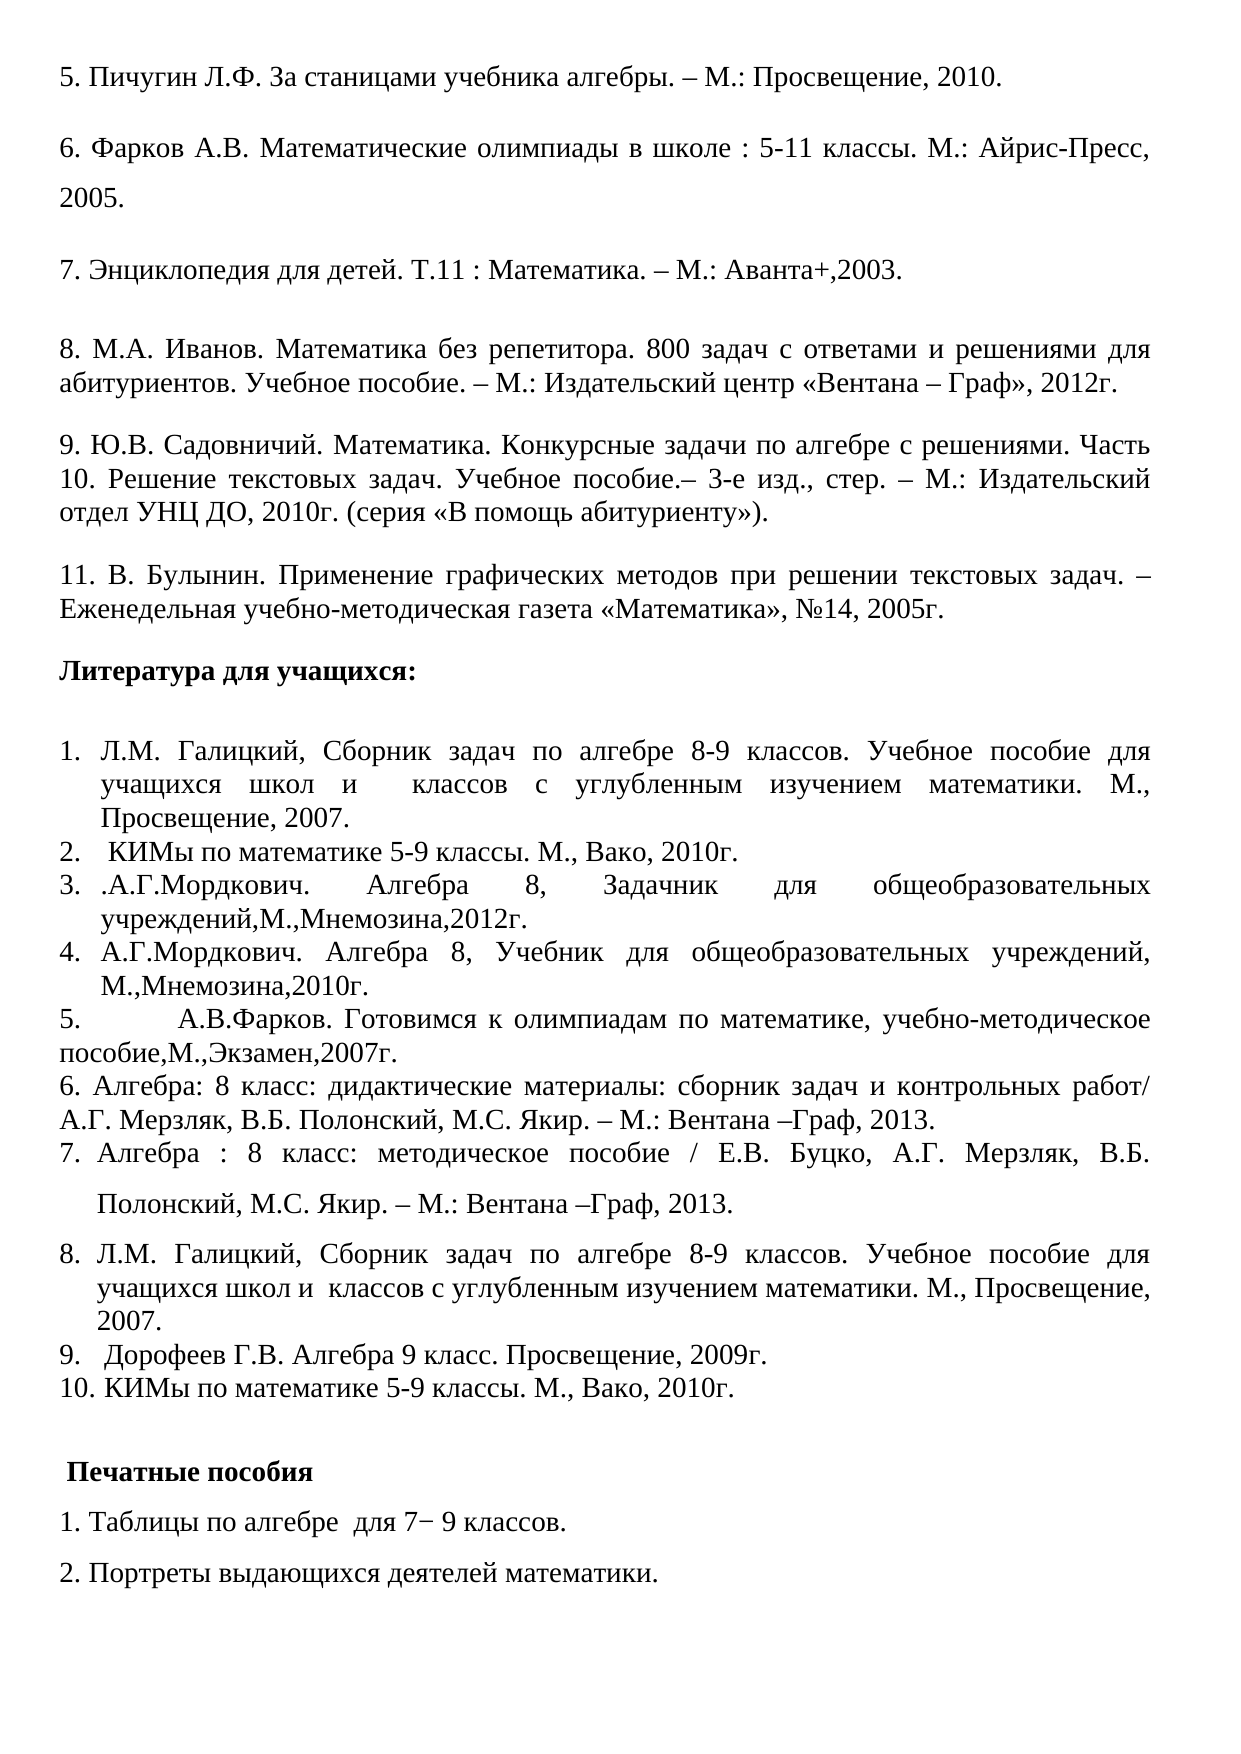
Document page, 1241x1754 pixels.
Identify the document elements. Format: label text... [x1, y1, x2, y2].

list КИМы по математике 5-9 классы. М., Вако, 2010г. [59, 834, 1152, 867]
text 9. Ю.В. Садовничий. Математика. Конкурсные задачи по алгебре с решениями. Часть 10. Решение текстовых задач. Учебное пособие.– 3-е изд., стер. – М.: Издательский отдел УНЦ ДО, 2010г. (серия «В помощь абитуриенту»). [59, 427, 1152, 528]
text 11. В. Булынин. Применение графических методов при решении текстовых задач. – Еженедельная учебно-методическая газета «Математика», №14, 2005г. [59, 557, 1152, 624]
text Литература для учащихся: [59, 653, 1152, 687]
text 7. Энциклопедия для детей. Т.11 : Математика. – М.: Аванта+,2003. [59, 252, 1152, 285]
text 2. Портреты выдающихся деятелей математики. [59, 1555, 1152, 1588]
list Алгебра : 8 класс: методическое пособие / Е.В. Буцко, А.Г. Мерзляк, В.Б. Полонский, М.С. Якир. – М.: Вентана –Граф, 2013. [59, 1136, 1152, 1219]
text 1. Таблицы по алгебре для 7− 9 классов. [59, 1504, 1152, 1538]
list Л.М. Галицкий, Сборник задач по алгебре 8-9 классов. Учебное пособие для учащихся школ и классов с углубленным изучением математики. М., Просвещение, 2007. [59, 1236, 1152, 1337]
list А.В.Фарков. Готовимся к олимпиадам по математике, учебно-методическое пособие,М.,Экзамен,2007г. 6. Алгебра: 8 класс: дидактические материалы: сборник задач и контрольных работ/ А.Г. Мерзляк, В.Б. Полонский, М.С. Якир. – М.: Вентана –Граф, 2013. [59, 1001, 1152, 1136]
list КИМы по математике 5-9 классы. М., Вако, 2010г. [59, 1370, 1152, 1404]
text 8. М.А. Иванов. Математика без репетитора. 800 задач с ответами и решениями для абитуриентов. Учебное пособие. – М.: Издательский центр «Вентана – Граф», 2012г. [59, 331, 1152, 398]
text 5. Пичугин Л.Ф. За станицами учебника алгебры. – М.: Просвещение, 2010. [59, 59, 1152, 93]
list .А.Г.Мордкович. Алгебра 8, Задачник для общеобразовательных учреждений,М.,Мнемозина,2012г. [59, 867, 1152, 934]
list Л.М. Галицкий, Сборник задач по алгебре 8-9 классов. Учебное пособие для учащихся школ и классов с углубленным изучением математики. М., Просвещение, 2007. [59, 733, 1152, 834]
list А.Г.Мордкович. Алгебра 8, Учебник для общеобразовательных учреждений, М.,Мнемозина,2010г. [59, 934, 1152, 1001]
text Печатные пособия [59, 1454, 1152, 1488]
text 6. Фарков А.В. Математические олимпиады в школе : 5-11 классы. М.: Айрис-Пресс, 2005. [59, 130, 1152, 214]
list Дорофеев Г.В. Алгебра 9 класс. Просвещение, 2009г. [59, 1337, 1152, 1370]
